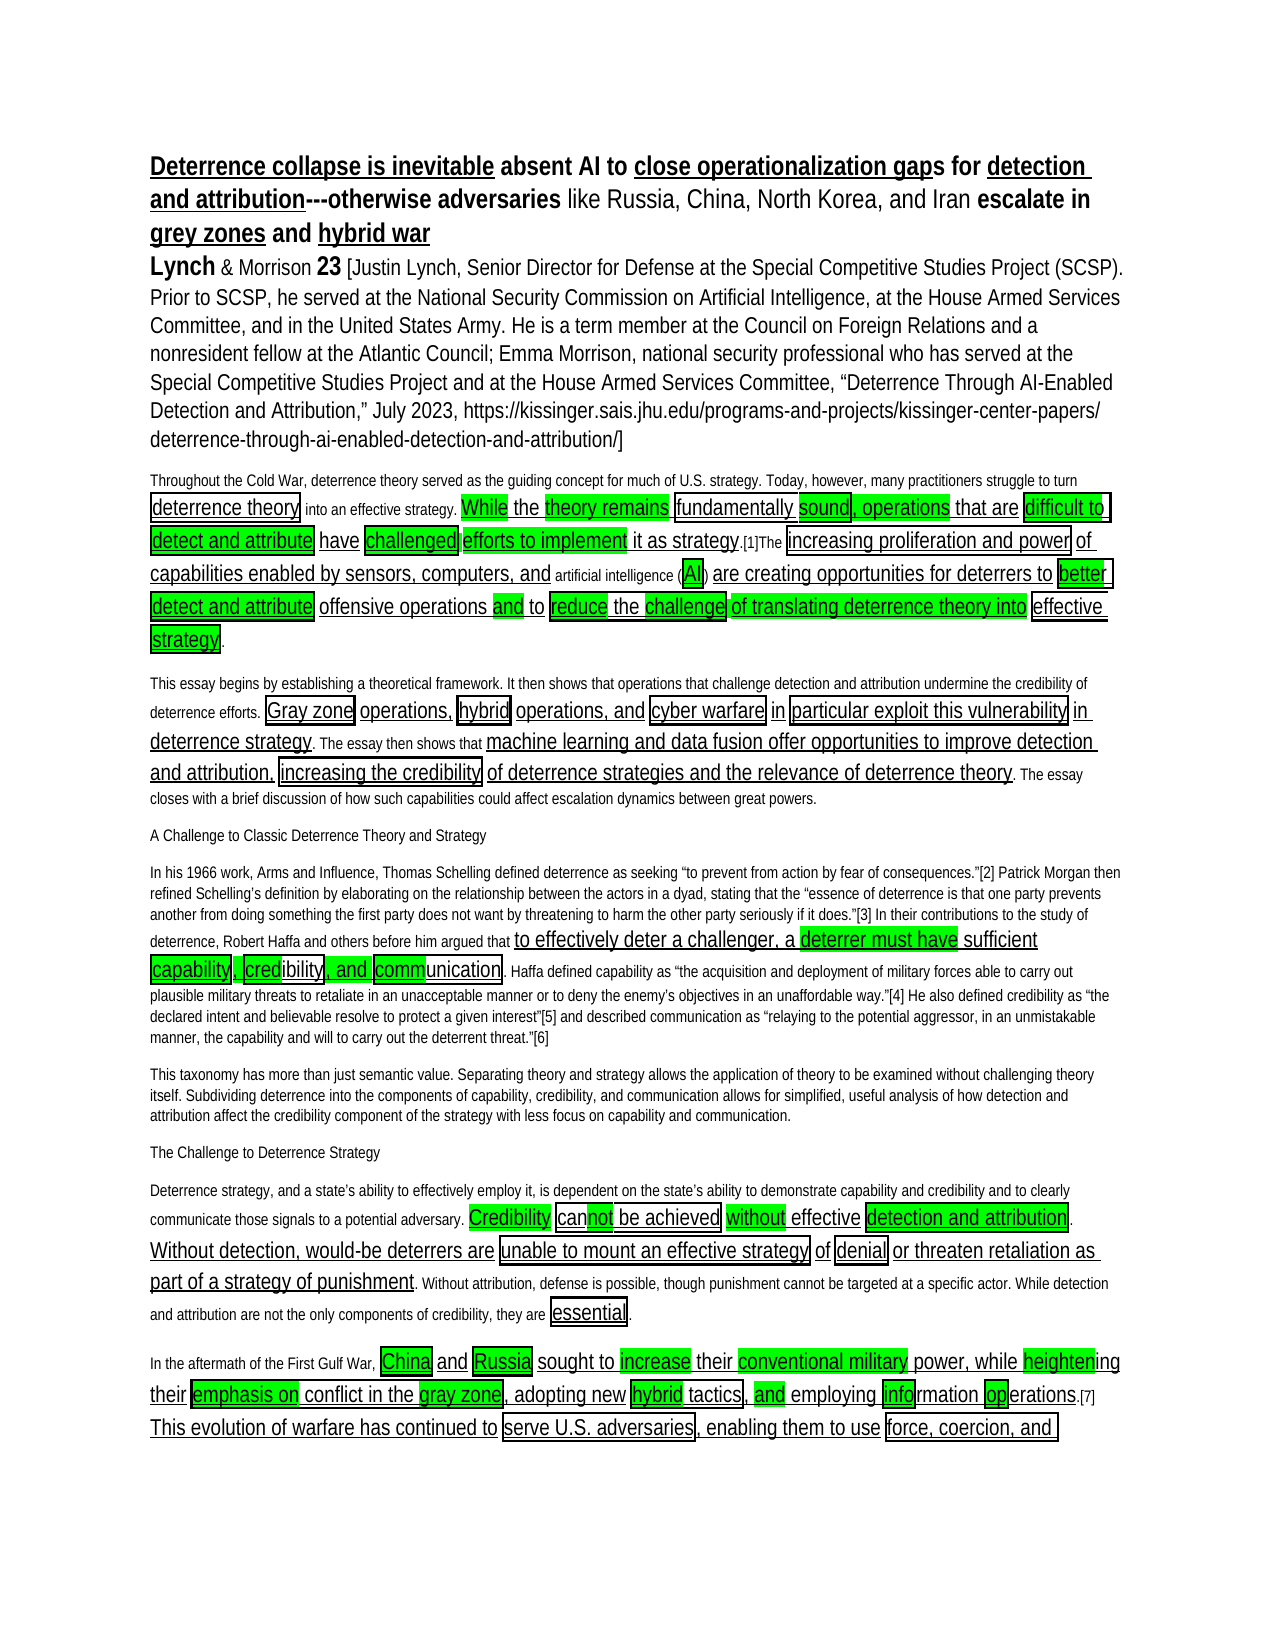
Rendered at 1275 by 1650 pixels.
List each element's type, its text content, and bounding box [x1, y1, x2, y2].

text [150, 1346, 1125, 1442]
text This essay begins by establishing a theoretical framework. It then shows that operations that challenge detection and attribution undermine the credibility of deterrence efforts. Gray zone operations, hybrid operations, and cyber warfare in particular exploit this vulnerability in deterrence strategy. The essay then shows that machine learning and data fusion offer opportunities to improve detection and attribution, increasing the credibility of deterrence strategies and the relevance of deterrence theory. The essay closes with a brief discussion of how such capabilities could affect escalation dynamics between great powers. [150, 673, 1125, 808]
text Lynch & Morrison 23 [Justin Lynch, Senior Director for Defense at the Special Competitive Studies Project (SCSP). Prior to SCSP, he served at the National Security Commission on Artificial Intelligence, at the House Armed Services Committee, and in the United States Army. He is a term member at the Council on Foreign Relations and a nonresident fellow at the Atlantic Council; Emma Morrison, national security professional who has served at the Special Competitive Studies Project and at the House Armed Services Committee, “Deterrence Through AI-Enabled Detection and Attribution,” July 2023, https://kissinger.sais.jhu.edu/programs-and-projects/kissinger-center-papers/deterrence-through-ai-enabled-detection-and-attribution/] [150, 250, 1125, 452]
text The Challenge to Deterrence Strategy [150, 1143, 1125, 1162]
text This taxonomy has more than just semantic value. Separating theory and strategy allows the application of theory to be examined without challenging theory itself. Subdividing deterrence into the components of capability, credibility, and communication allows for simplified, useful analysis of how detection and attribution affect the credibility component of the strategy with less focus on capability and communication. [150, 1065, 1125, 1125]
subtitle Deterrence collapse is inevitable absent AI to close operationalization gaps for detection and attribution---otherwise adversaries like Russia, China, North Korea, and Iran escalate in grey zones and hybrid war [150, 150, 1125, 248]
text In his 1966 work, Arms and Influence, Thomas Schelling defined deterrence as seeking “to prevent from action by fear of consequences.”[2] Patrick Morgan then refined Schelling’s definition by elaborating on the relationship between the actors in a dyad, stating that the “essence of deterrence is that one party prevents another from doing something the first party does not want by threatening to harm the other party seriously if it does.”[3] In their contributions to the study of deterrence, Robert Haffa and others before him argued that to effectively deter a challenger, a deterrer must have sufficient capability, credibility, and communication. Haffa defined capability as “the acquisition and deployment of military forces able to carry out plausible military threats to retaliate in an unacceptable manner or to deny the enemy’s objectives in an unaffordable way.”[4] He also defined credibility as “the declared intent and believable resolve to protect a given interest”[5] and described communication as “relaying to the potential aggressor, in an unmistakable manner, the capability and will to carry out the deterrent threat.”[6] [150, 863, 1125, 1047]
text A Challenge to Classic Deterrence Theory and Strategy [150, 826, 1125, 845]
text Deterrence strategy, and a state’s ability to effectively employ it, is dependent on the state’s ability to demonstrate capability and credibility and to clearly communicate those signals to a potential adversary. Credibility cannot be achieved without effective detection and attribution. Without detection, would-be deterrers are unable to mount an effective strategy of denial or threaten retaliation as part of a strategy of punishment. Without attribution, defense is possible, though punishment cannot be targeted at a specific actor. While detection and attribution are not the only components of credibility, they are essential. [150, 1181, 1125, 1327]
text Throughout the Cold War, deterrence theory served as the guiding concept for much of U.S. strategy. Today, however, many practitioners struggle to turn deterrence theory into an effective strategy. While the theory remains fundamentally sound, operations that are difficult to detect and attribute have challenged efforts to implement it as strategy.[1]The increasing proliferation and power of capabilities enabled by sensors, computers, and artificial intelligence (AI) are creating opportunities for deterrers to better detect and attribute offensive operations and to reduce the challenge of translating deterrence theory into effective strategy. [150, 471, 1125, 654]
